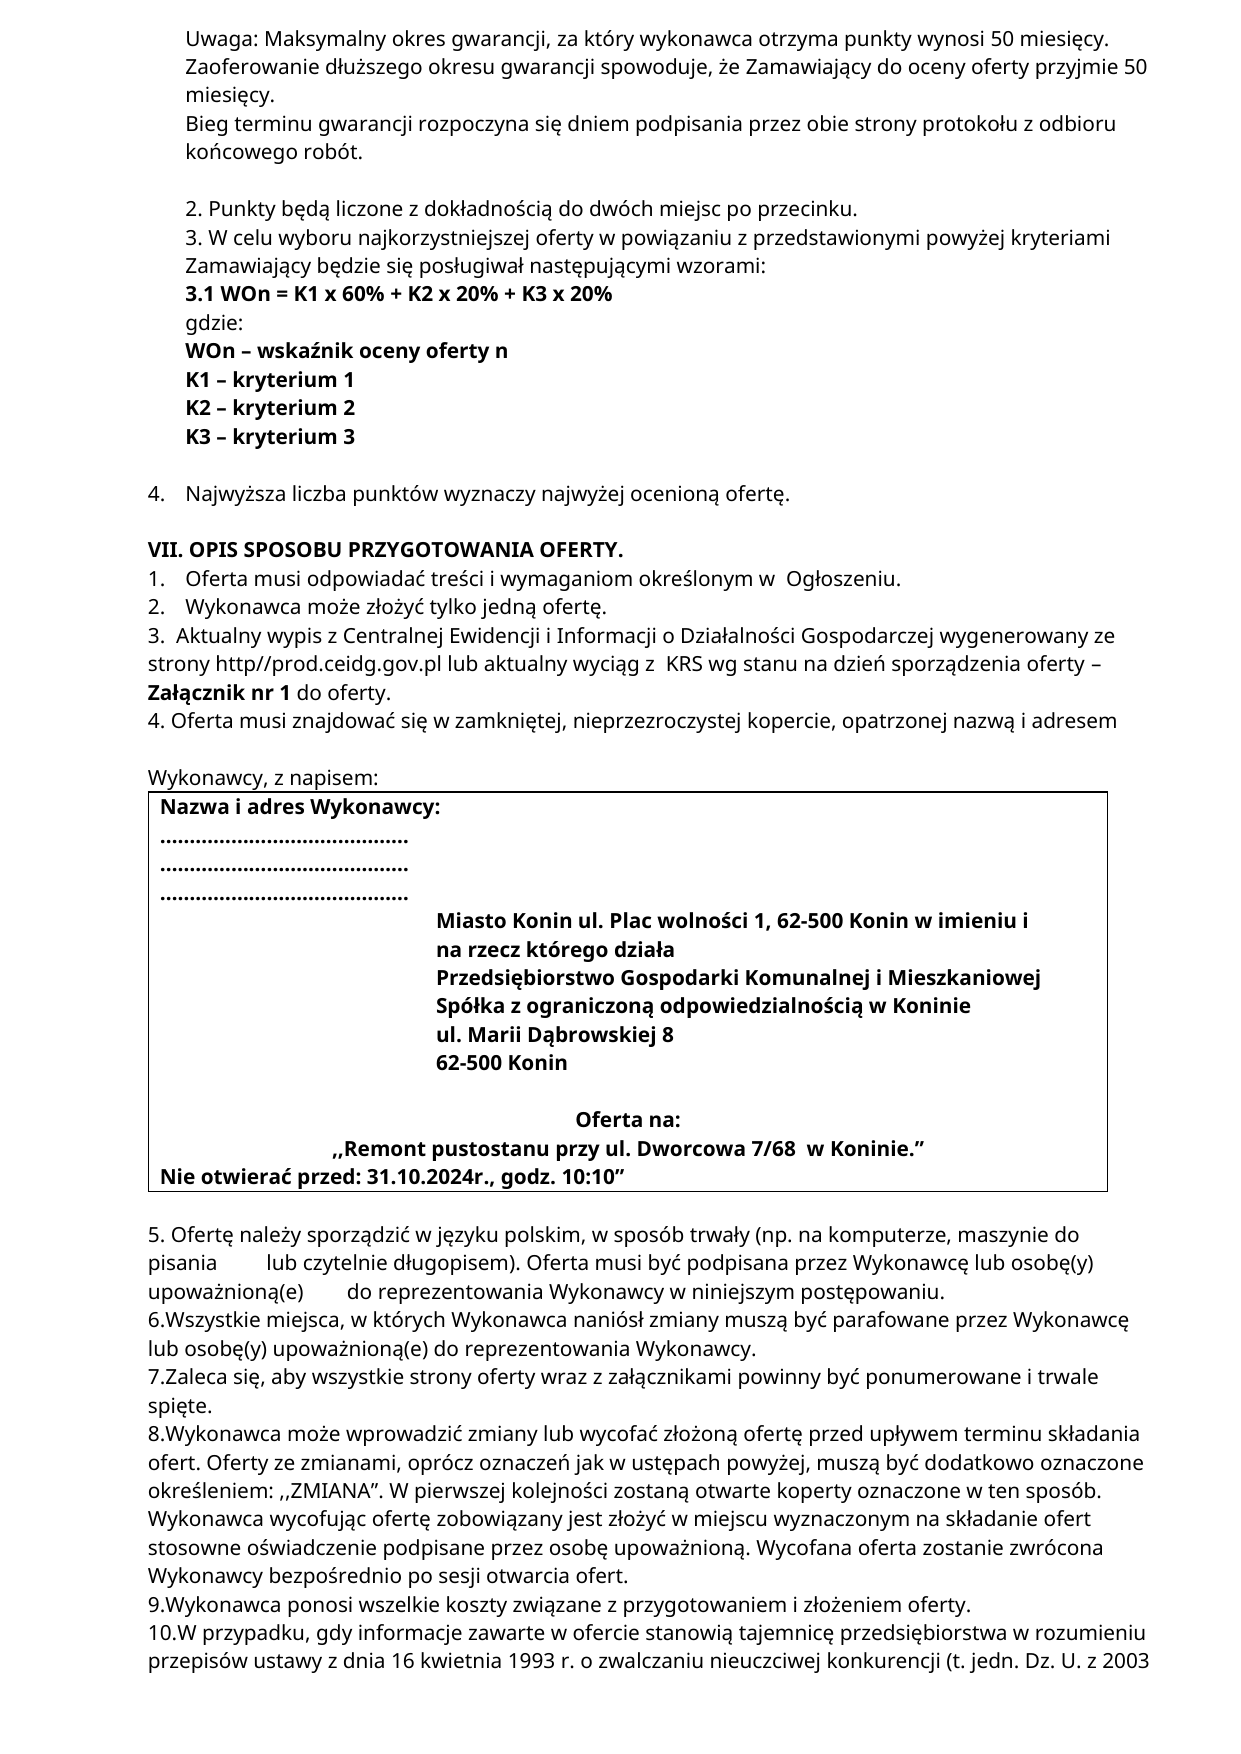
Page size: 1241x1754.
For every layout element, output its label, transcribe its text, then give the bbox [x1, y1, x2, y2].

text 3.1 WOn = K1 x 60% + K2 x 20% + K3 x 20% [185, 279, 1152, 308]
text K3 – kryterium 3 [185, 422, 1152, 450]
text 6.Wszystkie miejsca, w których Wykonawca naniósł zmiany muszą być parafowane przez Wykonawcę lub osobę(y) upoważnioną(e) do reprezentowania Wykonawcy. [148, 1305, 1152, 1362]
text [148, 1618, 1152, 1675]
text K2 – kryterium 2 [185, 393, 1152, 422]
text 2. Punkty będą liczone z dokładnością do dwóch miejsc po przecinku. [185, 194, 1152, 223]
list Najwyższa liczba punktów wyznaczy najwyżej ocenioną ofertę. [148, 479, 1152, 507]
table_header Nazwa i adres Wykonawcy: …………………………………… …………………………………… …………………………………… Miasto Konin ul. Plac wolności 1, 62-500 Konin w imieniu i na rzecz którego działa Przedsiębiorstwo Gospodarki Komunalnej i Mieszkaniowej Spółka z ograniczoną odpowiedzialnością w Koninie ul. Marii Dąbrowskiej 8 62-500 Konin Oferta na: ,,Remont pustostanu przy ul. Dworcowa 7/68 w Koninie.” Nie otwierać przed: 31.10.2024r., godz. 10:10” [149, 793, 1107, 1191]
text 3. W celu wyboru najkorzystniejszej oferty w powiązaniu z przedstawionymi powyżej kryteriami [185, 223, 1152, 251]
text 3. Aktualny wypis z Centralnej Ewidencji i Informacji o Działalności Gospodarczej wygenerowany ze strony http//prod.ceidg.gov.pl lub aktualny wyciąg z KRS wg stanu na dzień sporządzenia oferty – Załącznik nr 1 do oferty. [148, 621, 1152, 706]
text Wykonawcy, z napisem: [148, 763, 1152, 791]
text K1 – kryterium 1 [185, 365, 1152, 393]
text 9.Wykonawca ponosi wszelkie koszty związane z przygotowaniem i złożeniem oferty. [148, 1590, 1152, 1618]
text Uwaga: Maksymalny okres gwarancji, za który wykonawca otrzyma punkty wynosi 50 miesięcy. Zaoferowanie dłuższego okresu gwarancji spowoduje, że Zamawiający do oceny oferty przyjmie 50 miesięcy. [185, 24, 1152, 109]
text Zamawiający będzie się posługiwał następującymi wzorami: [185, 251, 1152, 279]
text WOn – wskaźnik oceny oferty n [185, 336, 1152, 365]
text VII. OPIS SPOSOBU PRZYGOTOWANIA OFERTY. [148, 536, 1152, 564]
text 8.Wykonawca może wprowadzić zmiany lub wycofać złożoną ofertę przed upływem terminu składania ofert. Oferty ze zmianami, oprócz oznaczeń jak w ustępach powyżej, muszą być dodatkowo oznaczone określeniem: ,,ZMIANA”. W pierwszej kolejności zostaną otwarte koperty oznaczone w ten sposób. Wykonawca wycofując ofertę zobowiązany jest złożyć w miejscu wyznaczonym na składanie ofert stosowne oświadczenie podpisane przez osobę upoważnioną. Wycofana oferta zostanie zwrócona Wykonawcy bezpośrednio po sesji otwarcia ofert. [148, 1419, 1152, 1590]
text Bieg terminu gwarancji rozpoczyna się dniem podpisania przez obie strony protokołu z odbioru końcowego robót. [185, 109, 1152, 166]
text 7.Zaleca się, aby wszystkie strony oferty wraz z załącznikami powinny być ponumerowane i trwale spięte. [148, 1362, 1152, 1419]
text 4. Oferta musi znajdować się w zamkniętej, nieprzezroczystej kopercie, opatrzonej nazwą i adresem [148, 706, 1152, 734]
list Oferta musi odpowiadać treści i wymaganiom określonym w Ogłoszeniu. [148, 564, 1152, 592]
list Wykonawca może złożyć tylko jedną ofertę. [148, 592, 1152, 621]
text gdzie: [185, 308, 1152, 336]
text 5. Ofertę należy sporządzić w języku polskim, w sposób trwały (np. na komputerze, maszynie do pisania lub czytelnie długopisem). Oferta musi być podpisana przez Wykonawcę lub osobę(y) upoważnioną(e) do reprezentowania Wykonawcy w niniejszym postępowaniu. [148, 1220, 1152, 1305]
